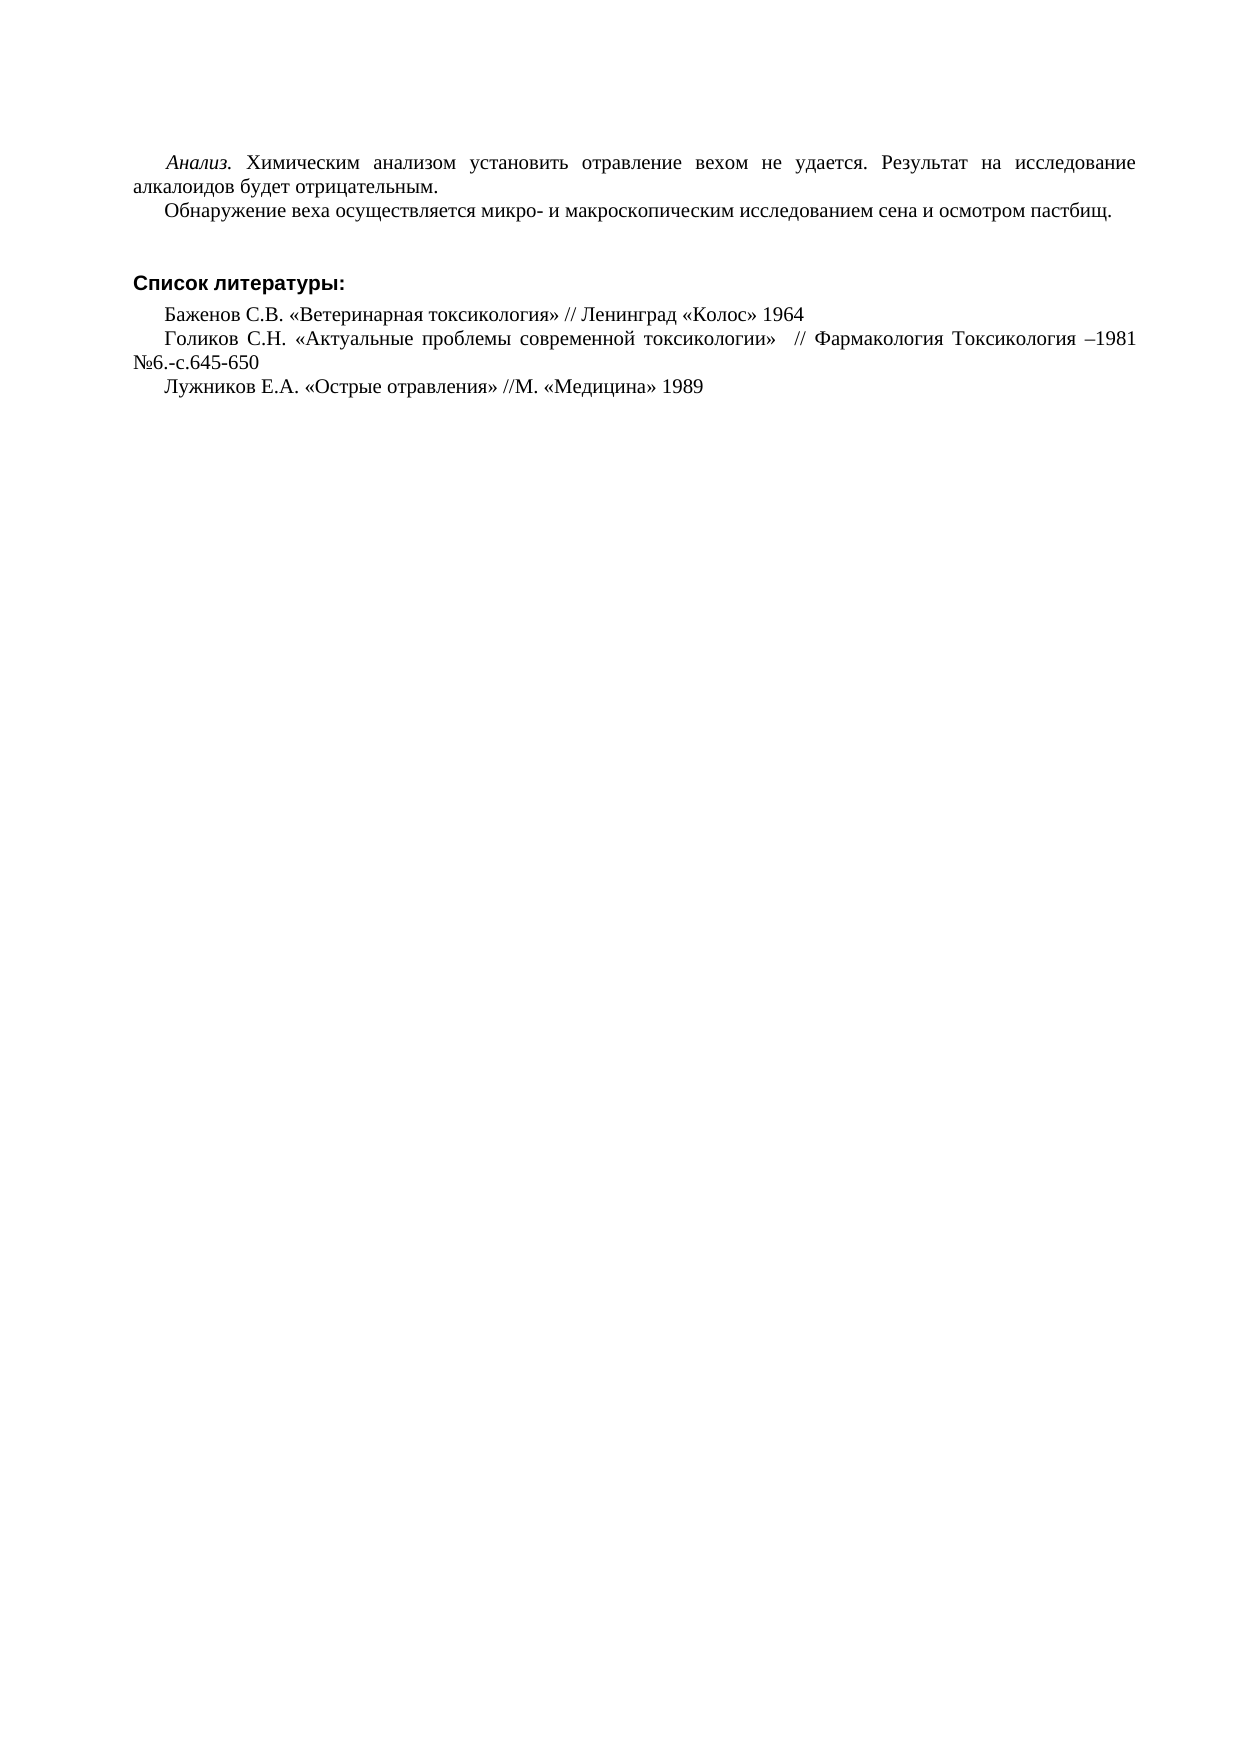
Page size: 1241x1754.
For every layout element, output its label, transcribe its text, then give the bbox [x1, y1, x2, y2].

text Лужников Е.А. «Острые отравления» //М. «Медицина» 1989 [133, 374, 1137, 398]
text Обнаружение веха осуществляется микро- и макроскопическим исследованием сена и осмотром пастбищ. [133, 198, 1137, 222]
text Баженов С.В. «Ветеринарная токсикология» // Ленинград «Колос» 1964 [133, 301, 1137, 326]
subtitle Список литературы: [133, 271, 1137, 295]
text Анализ. Химическим анализом установить отравление вехом не удается. Результат на исследование алкалоидов будет отрицательным. [133, 150, 1137, 198]
text Голиков С.Н. «Актуальные проблемы современной токсикологии» // Фармакология Токсикология –1981 №6.-с.645-650 [133, 326, 1137, 374]
